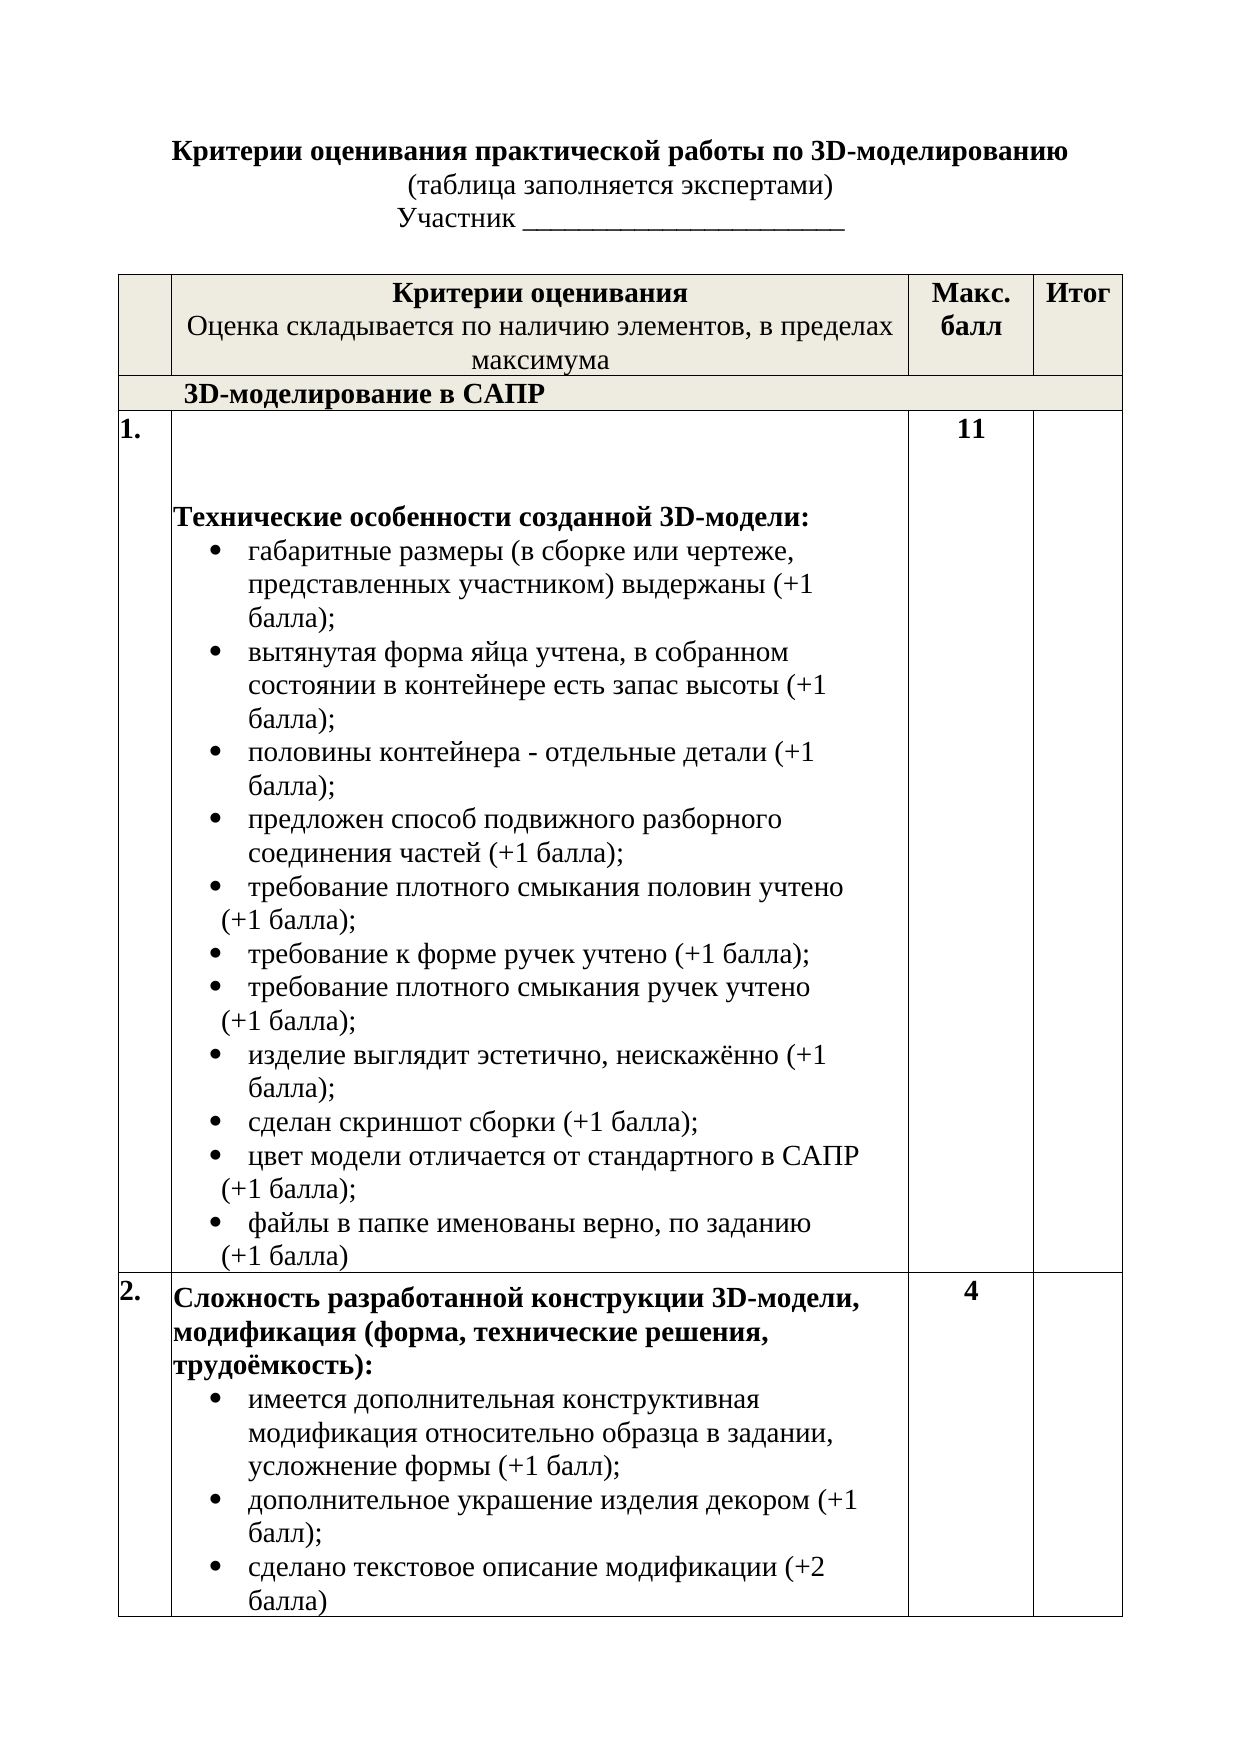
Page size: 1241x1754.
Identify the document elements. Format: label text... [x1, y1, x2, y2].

table_cell Сложность разработанной конструкции 3D-модели, модификация (форма, технические решения, трудоёмкость): имеется дополнительная конструктивная модификация относительно образца в задании, усложнение формы (+1 балл); дополнительное украшение изделия декором (+1 балл); сделано текстовое описание модификации (+2 балла) [172, 1273, 908, 1616]
text Участник [114, 201, 1127, 234]
table_cell 2. [119, 1273, 171, 1616]
table_cell 4 [909, 1273, 1033, 1616]
table_cell 11 [909, 411, 1033, 1272]
table_cell [1034, 1273, 1122, 1616]
table_cell Технические особенности созданной 3D-модели: габаритные размеры (в сборке или чертеже, представленных участником) выдержаны (+1 балла); вытянутая форма яйца учтена, в собранном состоянии в контейнере есть запас высоты (+1 балла); половины контейнера - отдельные детали (+1 балла); предложен способ подвижного разборного соединения частей (+1 балла); требование плотного смыкания половин учтено (+1 балла); требование к форме ручек учтено (+1 балла); требование плотного смыкания ручек учтено (+1 балла); изделие выглядит эстетично, неискажённо (+1 балла); сделан скриншот сборки (+1 балла); цвет модели отличается от стандартного в САПР (+1 балла); файлы в папке именованы верно, по заданию (+1 балла) [172, 411, 908, 1272]
text Критерии оценивания практической работы по 3D-моделированию (таблица заполняется экспертами) [114, 133, 1127, 201]
table_cell 1. [119, 411, 171, 1272]
table_cell 3D-моделирование в САПР [119, 376, 1122, 410]
table_header Критерии оценивания Оценка складывается по наличию элементов, в пределах максимума [172, 275, 908, 375]
table_cell [1034, 411, 1122, 1272]
table_header [119, 275, 171, 375]
table_header Макс. балл [909, 275, 1033, 375]
table_header Итог [1034, 275, 1122, 375]
